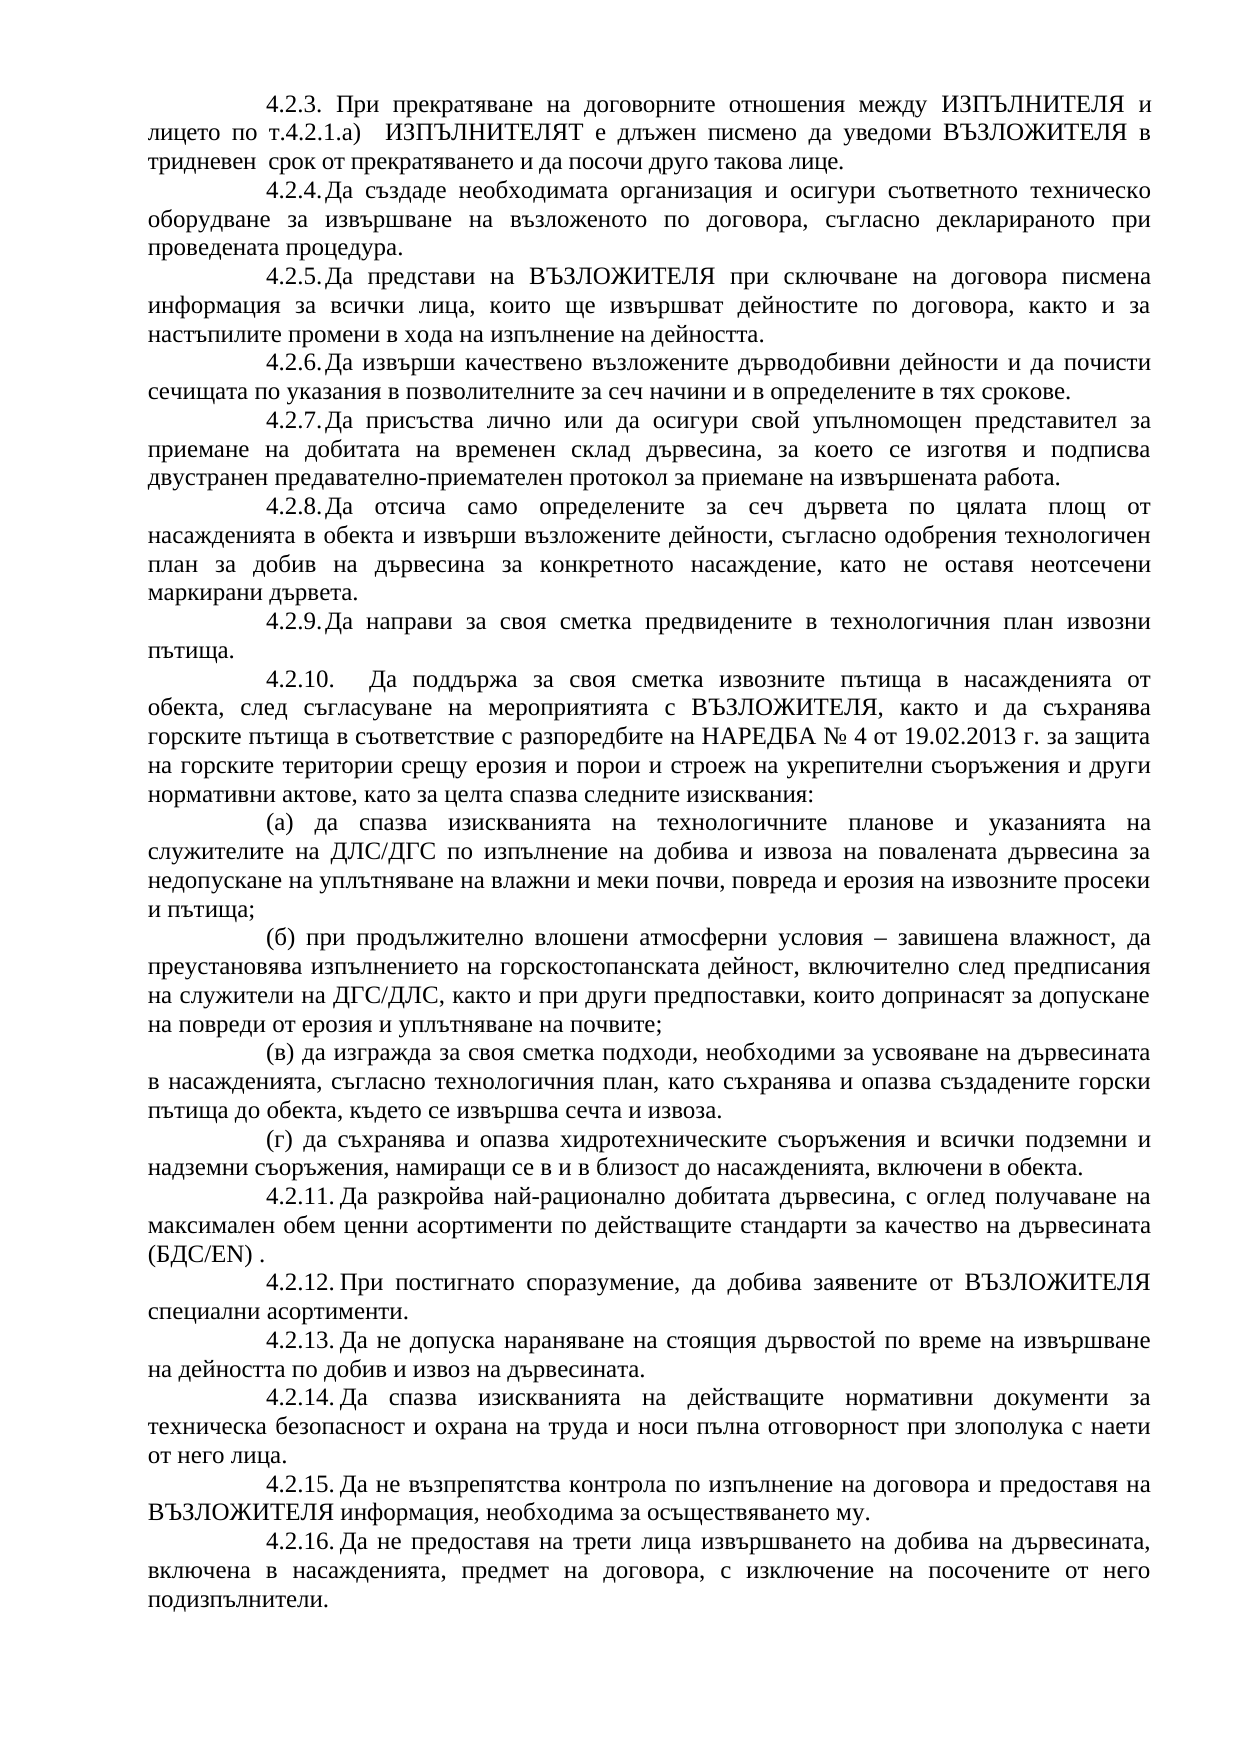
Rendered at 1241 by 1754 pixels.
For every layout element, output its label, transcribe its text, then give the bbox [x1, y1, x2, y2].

list Да не предоставя на трети лица извършването на добива на дървесината, включена в насажденията, предмет на договора, с изключение на посочените от него подизпълнители. [148, 1526, 1152, 1612]
list Да извърши качествено възложените дърводобивни дейности и да почисти сечищата по указания в позволителните за сеч начини и в определените в тях срокове. [148, 347, 1152, 405]
list Да не възпрепятства контрола по изпълнение на договора и предоставя на ВЪЗЛОЖИТЕЛЯ информация, необходима за осъществяването му. [148, 1469, 1152, 1526]
text (в) да изгражда за своя сметка подходи, необходими за усвояване на дървесината в насажденията, съгласно технологичния план, като съхранява и опазва създадените горски пътища до обекта, където се извършва сечта и извоза. [148, 1037, 1152, 1124]
list Да не допуска нараняване на стоящия дървостой по време на извършване на дейността по добив и извоз на дървесината. [148, 1325, 1152, 1382]
list Да отсича само определените за сеч дървета по цялата площ от насажденията в обекта и извърши възложените дейности, съгласно одобрения технологичен план за добив на дървесина за конкретното насаждение, като не оставя неотсечени маркирани дървета. [148, 491, 1152, 606]
list Да спазва изискванията на действащите нормативни документи за техническа безопасност и охрана на труда и носи пълна отговорност при злополука с наети от него лица. [148, 1382, 1152, 1469]
text 4.2.3. При прекратяване на договорните отношения между ИЗПЪЛНИТЕЛЯ и лицето по т.4.2.1.а) ИЗПЪЛНИТЕЛЯТ е длъжен писмено да уведоми ВЪЗЛОЖИТЕЛЯ в тридневен срок от прекратяването и да посочи друго такова лице. [148, 89, 1152, 175]
list Да поддържа за своя сметка извозните пътища в насажденията от обекта, след съгласуване на мероприятията с ВЪЗЛОЖИТЕЛЯ, както и да съхранява горските пътища в съответствие с разпоредбите на НАРЕДБА № 4 от 19.02.2013 г. за защита на горските територии срещу ерозия и порои и строеж на укрепителни съоръжения и други нормативни актове, като за целта спазва следните изисквания: [148, 664, 1152, 807]
text (а) да спазва изискванията на технологичните планове и указанията на служителите на ДЛС/ДГС по изпълнение на добива и извоза на повалената дървесина за недопускане на уплътняване на влажни и меки почви, повреда и ерозия на извозните просеки и пътища; [148, 807, 1152, 922]
list При постигнато споразумение, да добива заявените от ВЪЗЛОЖИТЕЛЯ специални асортименти. [148, 1267, 1152, 1325]
text (г) да съхранява и опазва хидротехническите съоръжения и всички подземни и надземни съоръжения, намиращи се в и в близост до насажденията, включени в обекта. [148, 1124, 1152, 1181]
text (б) при продължително влошени атмосферни условия – завишена влажност, да преустановява изпълнението на горскостопанската дейност, включително след предписания на служители на ДГС/ДЛС, както и при други предпоставки, които допринасят за допускане на повреди от ерозия и уплътняване на почвите; [148, 922, 1152, 1037]
list Да представи на ВЪЗЛОЖИТЕЛЯ при сключване на договора писмена информация за всички лица, които ще извършват дейностите по договора, както и за настъпилите промени в хода на изпълнение на дейността. [148, 261, 1152, 347]
list Да разкройва най-рационално добитата дървесина, с оглед получаване на максимален обем ценни асортименти по действащите стандарти за качество на дървесината (БДС/ЕN) . [148, 1181, 1152, 1267]
list Да присъства лично или да осигури свой упълномощен представител за приемане на добитата на временен склад дървесина, за което се изготвя и подписва двустранен предавателно-приемателен протокол за приемане на извършената работа. [148, 405, 1152, 491]
list Да създаде необходимата организация и осигури съответното техническо оборудване за извършване на възложеното по договора, съгласно декларираното при проведената процедура. [148, 175, 1152, 261]
list Да направи за своя сметка предвидените в технологичния план извозни пътища. [148, 606, 1152, 664]
